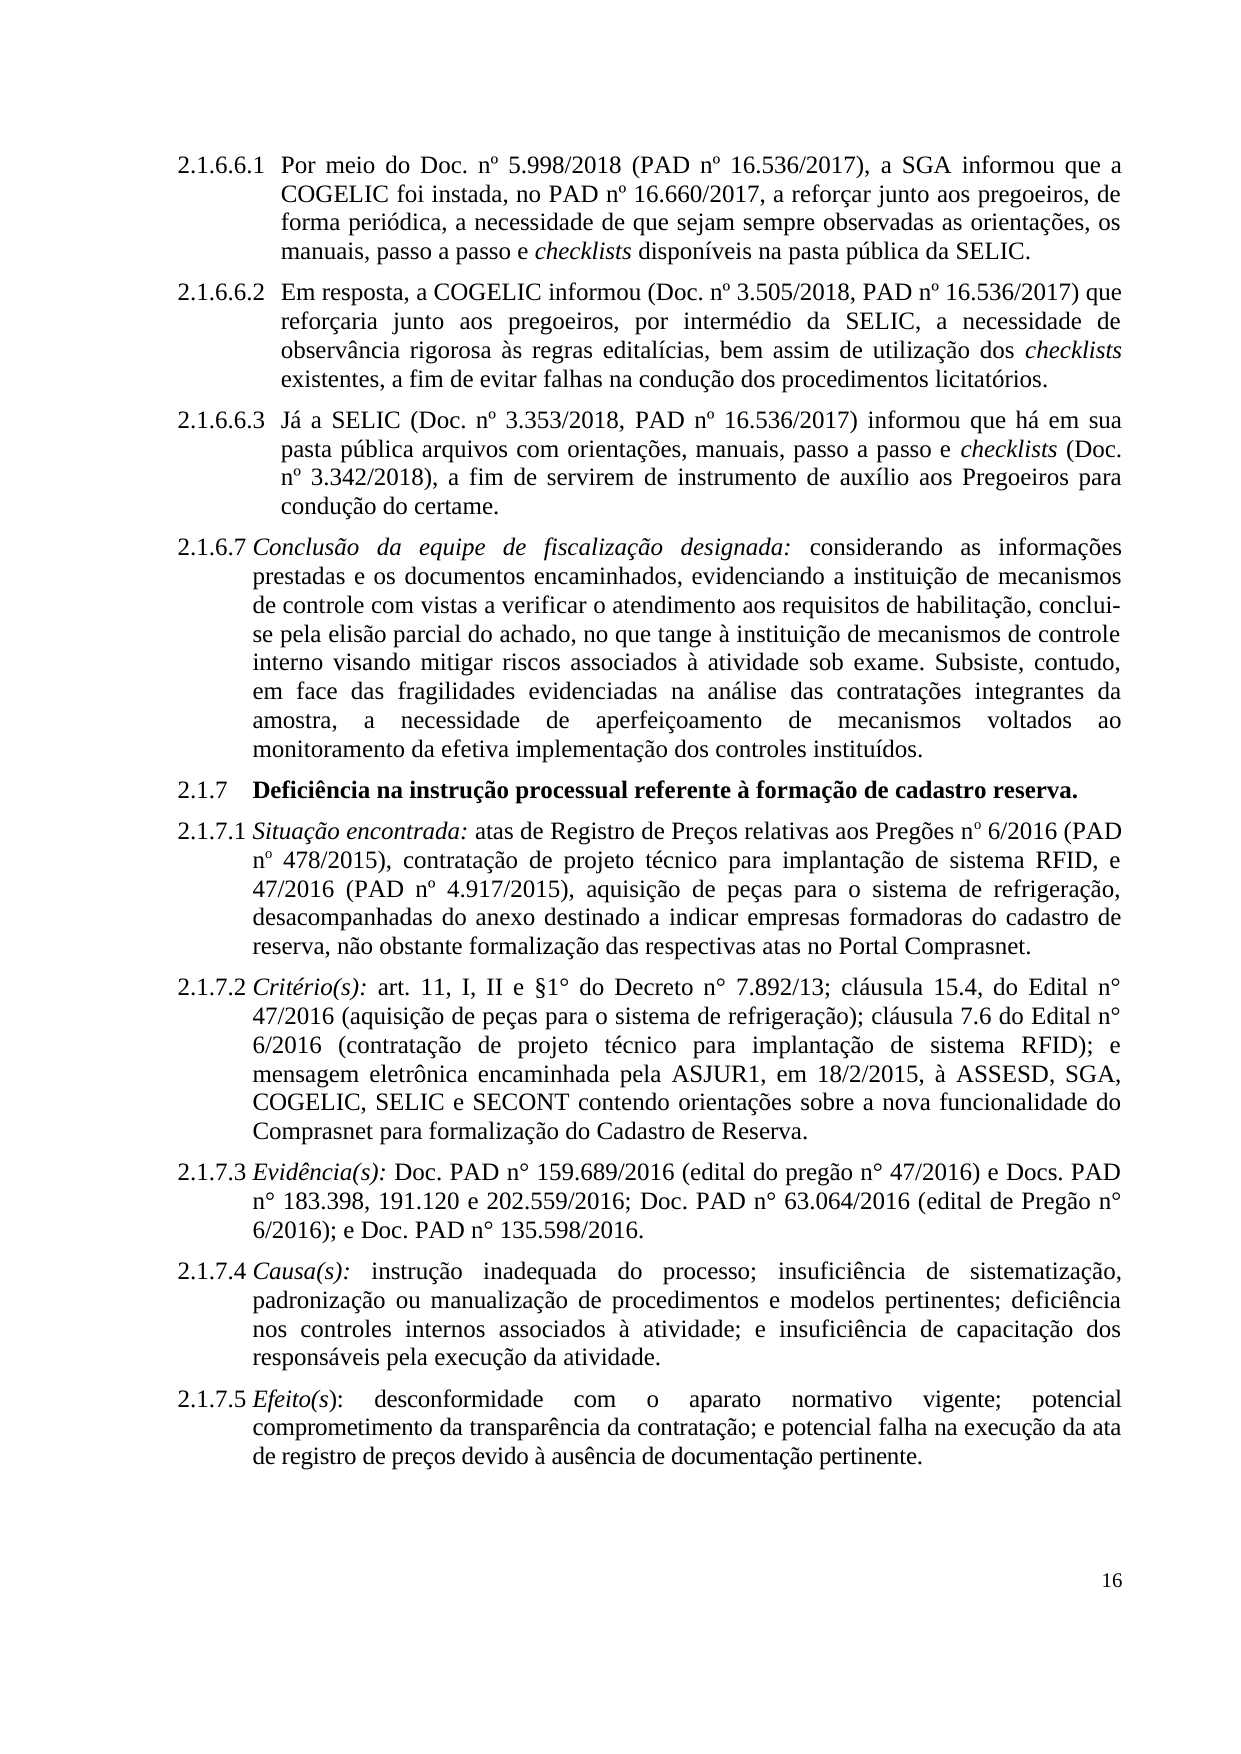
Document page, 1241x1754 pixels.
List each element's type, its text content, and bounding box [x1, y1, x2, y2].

list Critério(s): art. 11, I, II e §1° do Decreto n° 7.892/13; cláusula 15.4, do Edital n° 47/2016 (aquisição de peças para o sistema de refrigeração); cláusula 7.6 do Edital n° 6/2016 (contratação de projeto técnico para implantação de sistema RFID); e mensagem eletrônica encaminhada pela ASJUR1, em 18/2/2015, à ASSESD, SGA, COGELIC, SELIC e SECONT contendo orientações sobre a nova funcionalidade do Comprasnet para formalização do Cadastro de Reserva. [177, 972, 1122, 1145]
list Já a SELIC (Doc. nº 3.353/2018, PAD nº 16.536/2017) informou que há em sua pasta pública arquivos com orientações, manuais, passo a passo e checklists (Doc. nº 3.342/2018), a fim de servirem de instrumento de auxílio aos Pregoeiros para condução do certame. [177, 405, 1122, 520]
list Causa(s): instrução inadequada do processo; insuficiência de sistematização, padronização ou manualização de procedimentos e modelos pertinentes; deficiência nos controles internos associados à atividade; e insuficiência de capacitação dos responsáveis pela execução da atividade. [177, 1256, 1122, 1371]
list Em resposta, a COGELIC informou (Doc. nº 3.505/2018, PAD nº 16.536/2017) que reforçaria junto aos pregoeiros, por intermédio da SELIC, a necessidade de observância rigorosa às regras editalícias, bem assim de utilização dos checklists existentes, a fim de evitar falhas na condução dos procedimentos licitatórios. [177, 277, 1122, 392]
list Por meio do Doc. nº 5.998/2018 (PAD nº 16.536/2017), a SGA informou que a COGELIC foi instada, no PAD nº 16.660/2017, a reforçar junto aos pregoeiros, de forma periódica, a necessidade de que sejam sempre observadas as orientações, os manuais, passo a passo e checklists disponíveis na pasta pública da SELIC. [177, 150, 1122, 265]
list Conclusão da equipe de fiscalização designada: considerando as informações prestadas e os documentos encaminhados, evidenciando a instituição de mecanismos de controle com vistas a verificar o atendimento aos requisitos de habilitação, conclui-se pela elisão parcial do achado, no que tange à instituição de mecanismos de controle interno visando mitigar riscos associados à atividade sob exame. Subsiste, contudo, em face das fragilidades evidenciadas na análise das contratações integrantes da amostra, a necessidade de aperfeiçoamento de mecanismos voltados ao monitoramento da efetiva implementação dos controles instituídos. [177, 532, 1122, 762]
list Situação encontrada: atas de Registro de Preços relativas aos Pregões no 6/2016 (PAD no 478/2015), contratação de projeto técnico para implantação de sistema RFID, e 47/2016 (PAD nº 4.917/2015), aquisição de peças para o sistema de refrigeração, desacompanhadas do anexo destinado a indicar empresas formadoras do cadastro de reserva, não obstante formalização das respectivas atas no Portal Comprasnet. [177, 816, 1122, 960]
list Efeito(s): desconformidade com o aparato normativo vigente; potencial comprometimento da transparência da contratação; e potencial falha na execução da ata de registro de preços devido à ausência de documentação pertinente. [177, 1384, 1122, 1470]
list Evidência(s): Doc. PAD n° 159.689/2016 (edital do pregão n° 47/2016) e Docs. PAD n° 183.398, 191.120 e 202.559/2016; Doc. PAD n° 63.064/2016 (edital de Pregão n° 6/2016); e Doc. PAD n° 135.598/2016. [177, 1157, 1122, 1244]
list Deficiência na instrução processual referente à formação de cadastro reserva. [177, 775, 1122, 804]
